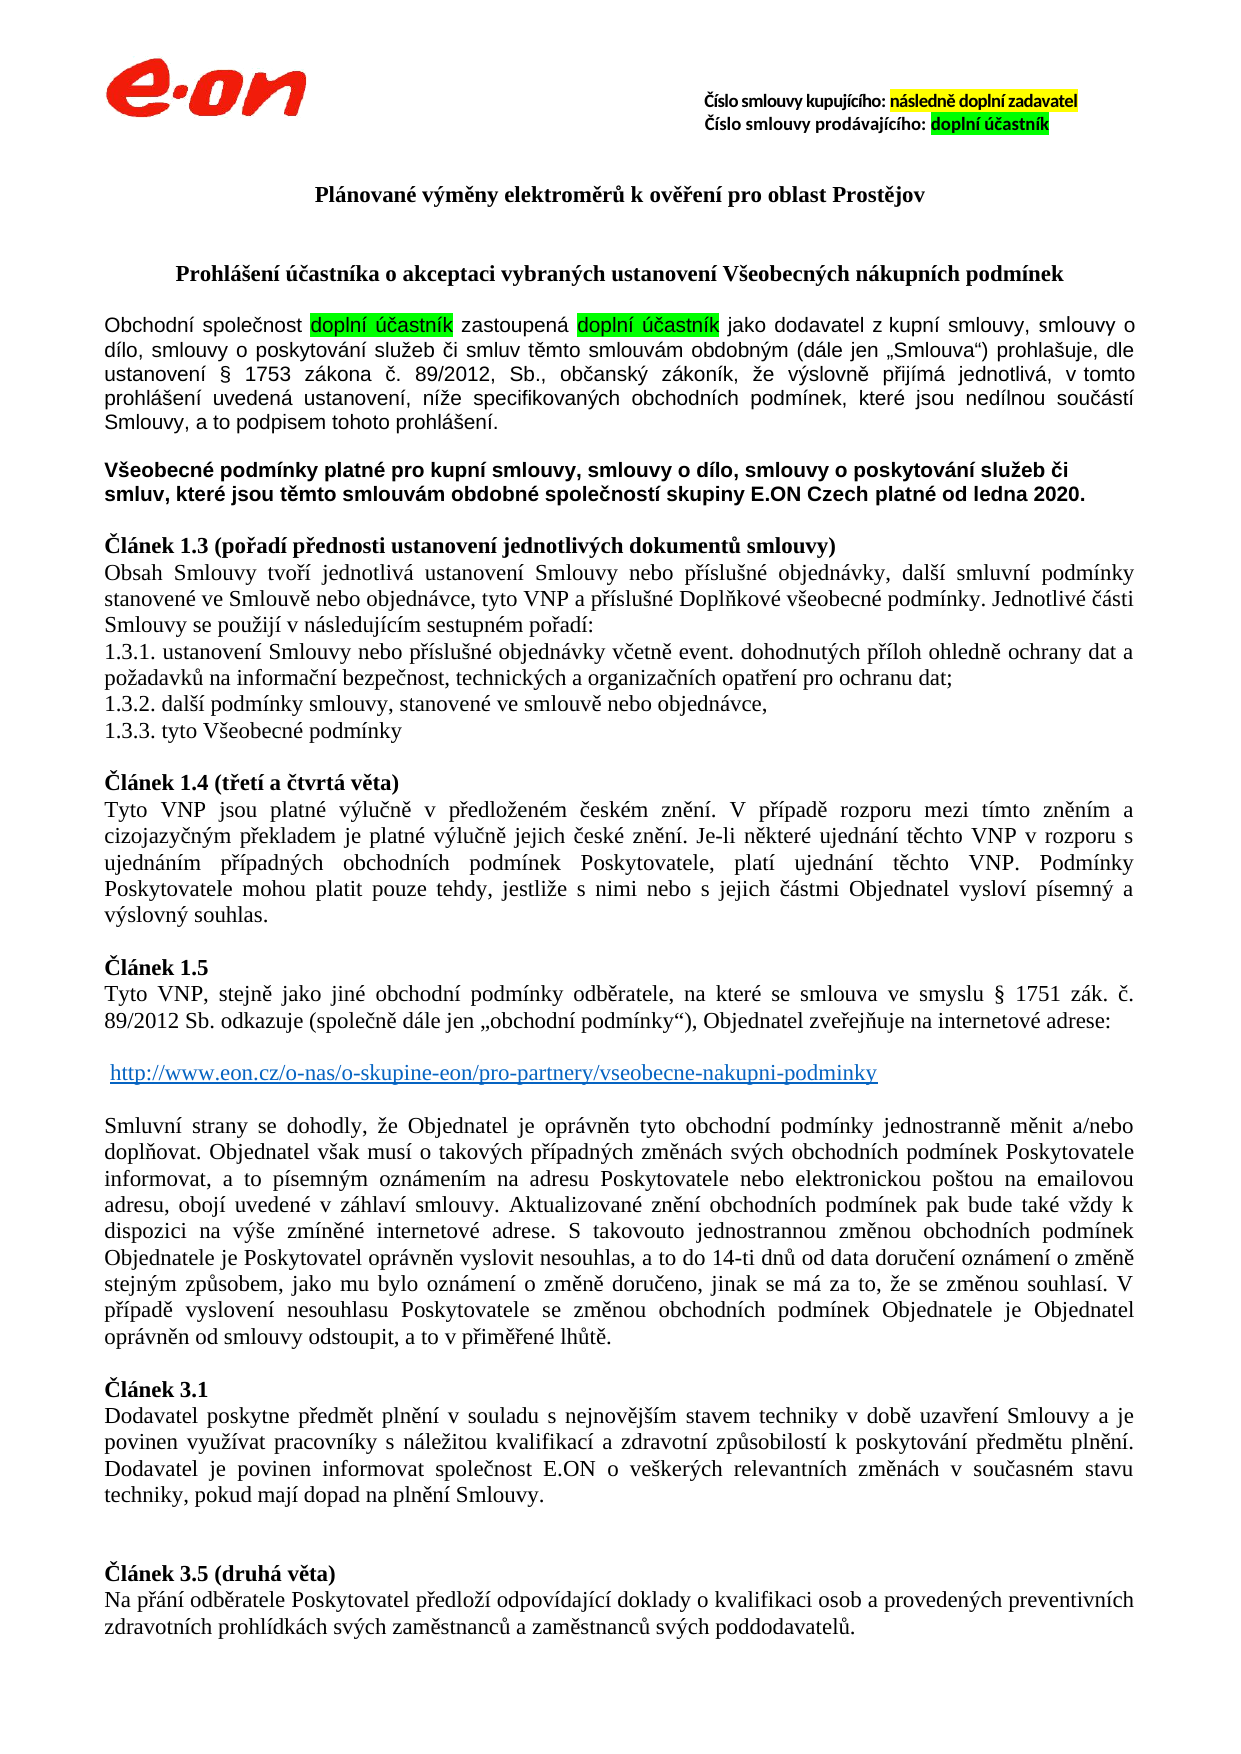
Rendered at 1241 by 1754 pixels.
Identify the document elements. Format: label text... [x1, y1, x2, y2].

text Článek 1.3 (pořadí přednosti ustanovení jednotlivých dokumentů smlouvy) [104, 532, 1135, 559]
picture [104, 56, 308, 119]
text Všeobecné podmínky platné pro kupní smlouvy, smlouvy o dílo, smlouvy o poskytování služeb či smluv, které jsou těmto smlouvám obdobné společností skupiny E.ON Czech platné od ledna 2020. [104, 458, 1135, 506]
text Smluvní strany se dohodly, že Objednatel je oprávněn tyto obchodní podmínky jednostranně měnit a/nebo doplňovat. Objednatel však musí o takových případných změnách svých obchodních podmínek Poskytovatele informovat, a to písemným oznámením na adresu Poskytovatele nebo elektronickou poštou na emailovou adresu, obojí uvedené v záhlaví smlouvy. Aktualizované znění obchodních podmínek pak bude také vždy k dispozici na výše zmíněné internetové adrese. S takovouto jednostrannou změnou obchodních podmínek Objednatele je Poskytovatel oprávněn vyslovit nesouhlas, a to do 14-ti dnů od data doručení oznámení o změně stejným způsobem, jako mu bylo oznámení o změně doručeno, jinak se má za to, že se změnou souhlasí. V případě vyslovení nesouhlasu Poskytovatele se změnou obchodních podmínek Objednatele je Objednatel oprávněn od smlouvy odstoupit, a to v přiměřené lhůtě. [104, 1112, 1135, 1349]
text Článek 3.1 [104, 1376, 1135, 1402]
text 1.3.1. ustanovení Smlouvy nebo příslušné objednávky včetně event. dohodnutých příloh ohledně ochrany dat a požadavků na informační bezpečnost, technických a organizačních opatření pro ochranu dat; [104, 638, 1135, 690]
text 1.3.3. tyto Všeobecné podmínky [104, 717, 1135, 743]
text Tyto VNP jsou platné výlučně v předloženém českém znění. V případě rozporu mezi tímto zněním a cizojazyčným překladem je platné výlučně jejich české znění. Je-li některé ujednání těchto VNP v rozporu s ujednáním případných obchodních podmínek Poskytovatele, platí ujednání těchto VNP. Podmínky Poskytovatele mohou platit pouze tehdy, jestliže s nimi nebo s jejich částmi Objednatel vysloví písemný a výslovný souhlas. [104, 796, 1135, 928]
text 1.3.2. další podmínky smlouvy, stanovené ve smlouvě nebo objednávce, [104, 690, 1135, 717]
text Článek 1.4 (třetí a čtvrtá věta) [104, 769, 1135, 796]
text Článek 3.5 (druhá věta) [104, 1534, 1135, 1586]
text Prohlášení účastníka o akceptaci vybraných ustanovení Všeobecných nákupních podmínek [104, 260, 1135, 286]
text http://www.eon.cz/o-nas/o-skupine-eon/pro-partnery/vseobecne-nakupni-podminky [104, 1059, 1135, 1086]
text Na přání odběratele Poskytovatel předloží odpovídající doklady o kvalifikaci osob a provedených preventivních zdravotních prohlídkách svých zaměstnanců a zaměstnanců svých poddodavatelů. [104, 1586, 1135, 1639]
text Článek 1.5 [104, 954, 1135, 980]
text Obsah Smlouvy tvoří jednotlivá ustanovení Smlouvy nebo příslušné objednávky, další smluvní podmínky stanovené ve Smlouvě nebo objednávce, tyto VNP a příslušné Doplňkové všeobecné podmínky. Jednotlivé části Smlouvy se použijí v následujícím sestupném pořadí: [104, 559, 1135, 638]
text Obchodní společnost doplní účastník zastoupená doplní účastník jako dodavatel z kupní smlouvy, smlouvy o dílo, smlouvy o poskytování služeb či smluv těmto smlouvám obdobným (dále jen „Smlouva“) prohlašuje, dle ustanovení § 1753 zákona č. 89/2012, Sb., občanský zákoník, že výslovně přijímá jednotlivá, v tomto prohlášení uvedená ustanovení, níže specifikovaných obchodních podmínek, které jsou nedílnou součástí Smlouvy, a to podpisem tohoto prohlášení. [104, 310, 1135, 434]
text Dodavatel poskytne předmět plnění v souladu s nejnovějším stavem techniky v době uzavření Smlouvy a je povinen využívat pracovníky s náležitou kvalifikací a zdravotní způsobilostí k poskytování předmětu plnění. Dodavatel je povinen informovat společnost E.ON o veškerých relevantních změnách v současném stavu techniky, pokud mají dopad na plnění Smlouvy. [104, 1402, 1135, 1507]
text Tyto VNP, stejně jako jiné obchodní podmínky odběratele, na které se smlouva ve smyslu § 1751 zák. č. 89/2012 Sb. odkazuje (společně dále jen „obchodní podmínky“), Objednatel zveřejňuje na internetové adrese: [104, 980, 1135, 1033]
